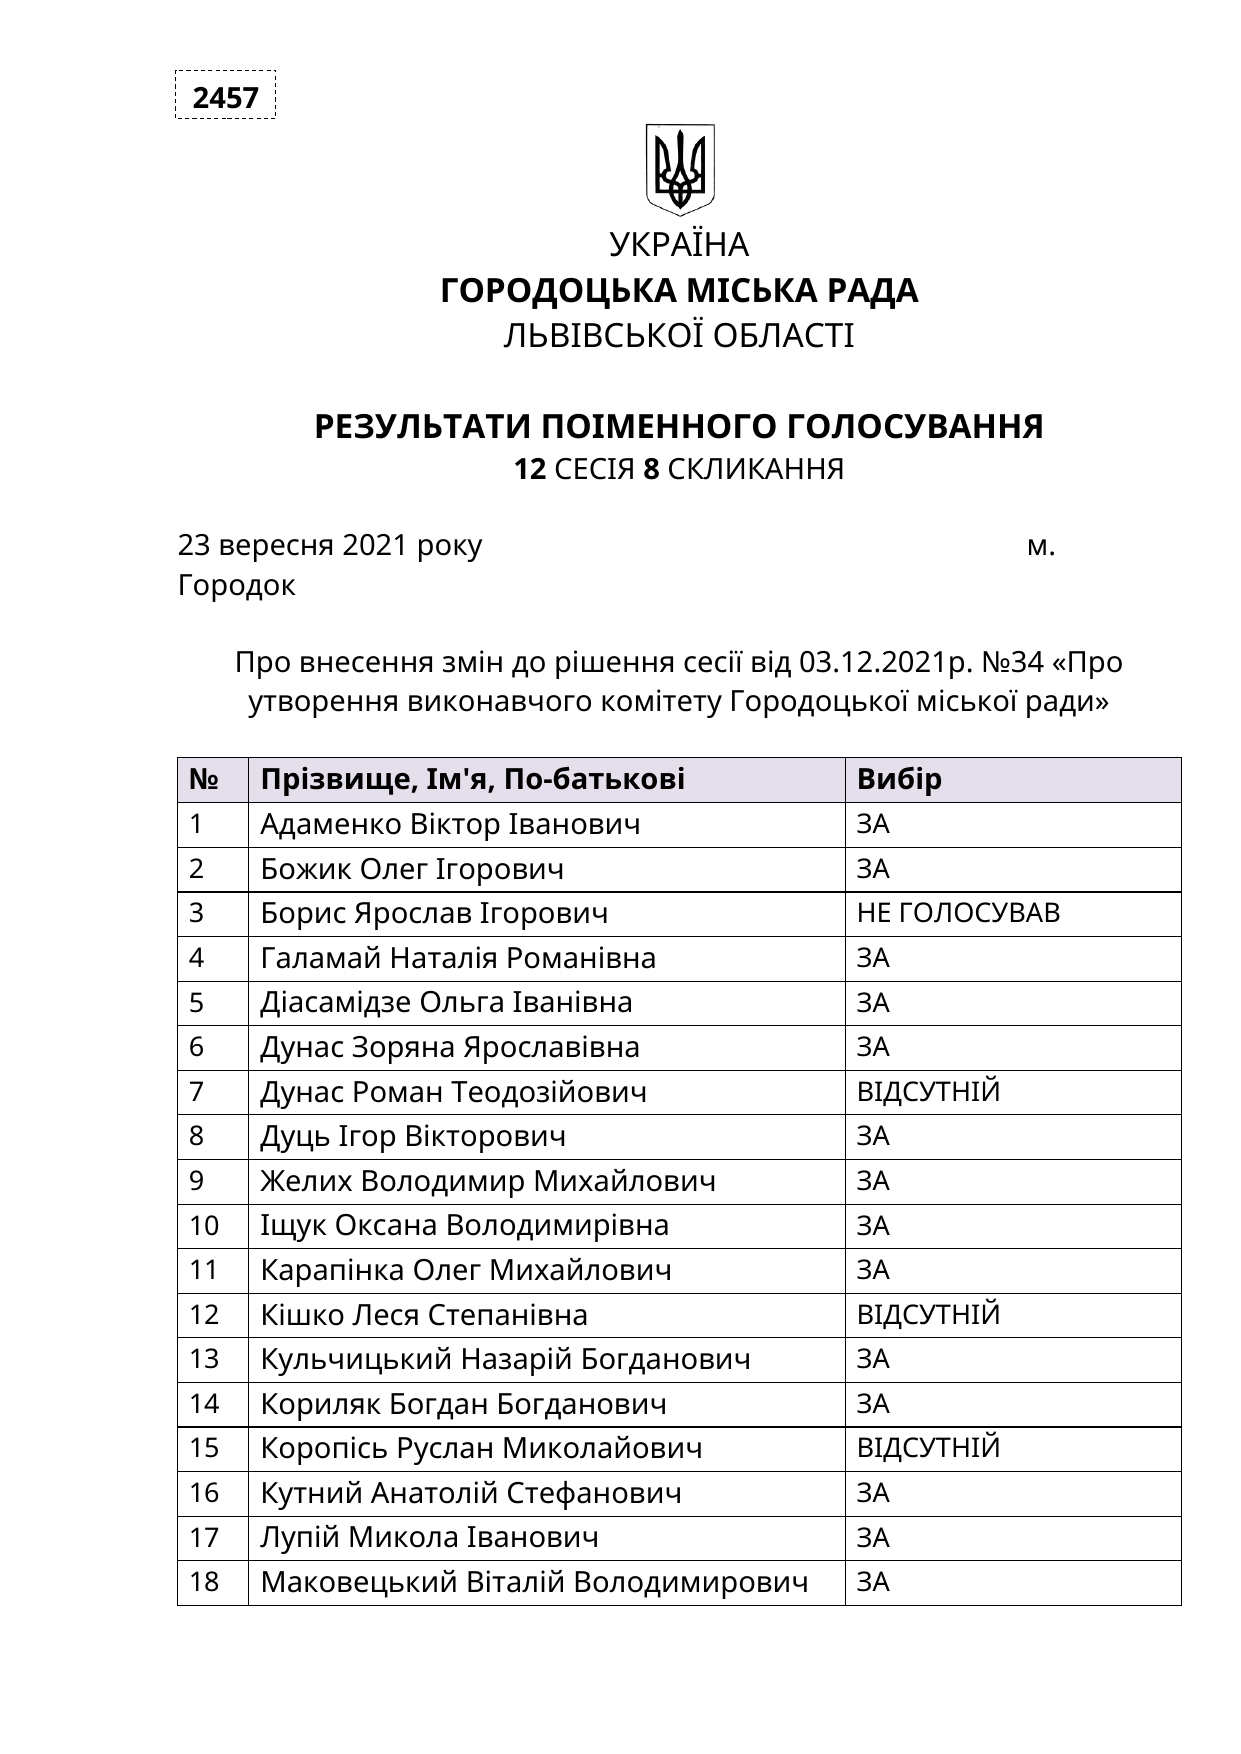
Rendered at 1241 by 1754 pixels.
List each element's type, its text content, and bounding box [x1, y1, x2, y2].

table_cell ЗА [846, 1472, 1181, 1516]
table_cell Галамай Наталія Романівна [249, 937, 845, 981]
table_cell Желих Володимир Михайлович [249, 1160, 845, 1203]
table_cell Божик Олег Ігорович [249, 848, 845, 891]
text УКРАЇНА [177, 221, 1181, 266]
table_cell ЗА [846, 1517, 1181, 1560]
table_cell ЗА [846, 803, 1181, 847]
text РЕЗУЛЬТАТИ ПОІМЕННОГО ГОЛОСУВАННЯ [177, 403, 1181, 448]
table_cell ЗА [846, 1383, 1181, 1426]
table_cell ВІДСУТНІЙ [846, 1071, 1181, 1114]
table_cell Дунас Роман Теодозійович [249, 1071, 845, 1114]
table_cell 12 [178, 1294, 248, 1337]
text ГОРОДОЦЬКА МІСЬКА РАДА [177, 266, 1181, 312]
table_cell ЗА [846, 848, 1181, 891]
table_cell 3 [178, 893, 248, 936]
table_cell 8 [178, 1115, 248, 1159]
table_cell Дуць Ігор Вікторович [249, 1115, 845, 1159]
table_cell Кутний Анатолій Стефанович [249, 1472, 845, 1516]
table_cell 4 [178, 937, 248, 981]
table_cell ЗА [846, 1026, 1181, 1070]
table_cell Лупій Микола Іванович [249, 1517, 845, 1560]
table_cell ЗА [846, 1561, 1181, 1605]
table_cell Маковецький Віталій Володимирович [249, 1561, 845, 1605]
table_cell Коропісь Руслан Миколайович [249, 1428, 845, 1471]
table_cell НЕ ГОЛОСУВАВ [846, 893, 1181, 936]
table_cell 6 [178, 1026, 248, 1070]
table_cell 14 [178, 1383, 248, 1426]
table_header Вибір [846, 758, 1181, 802]
table_cell 17 [178, 1517, 248, 1560]
table_cell Борис Ярослав Ігорович [249, 893, 845, 936]
table_cell 5 [178, 982, 248, 1025]
table_cell Дунас Зоряна Ярославівна [249, 1026, 845, 1070]
table_cell 18 [178, 1561, 248, 1605]
table_cell ЗА [846, 1115, 1181, 1159]
table_cell Кішко Леся Степанівна [249, 1294, 845, 1337]
table_cell 2 [178, 848, 248, 891]
table_cell ЗА [846, 1160, 1181, 1203]
picture [633, 118, 726, 221]
table_cell 11 [178, 1249, 248, 1293]
table_header № [178, 758, 248, 802]
text 23 вересня 2021 року м. Городок [177, 525, 1181, 604]
table_cell ВІДСУТНІЙ [846, 1428, 1181, 1471]
table_cell 9 [178, 1160, 248, 1203]
table_cell 13 [178, 1338, 248, 1382]
table_cell 15 [178, 1428, 248, 1471]
table_cell ЗА [846, 1249, 1181, 1293]
table_header Прізвище, Ім'я, По-батькові [249, 758, 845, 802]
table_cell Карапінка Олег Михайлович [249, 1249, 845, 1293]
table_cell Іщук Оксана Володимирівна [249, 1205, 845, 1248]
table_cell 1 [178, 803, 248, 847]
text Про внесення змін до рішення сесії від 03.12.2021р. №34 «Про утворення виконавчого комітету Городоцької міської ради» [177, 641, 1181, 720]
text ЛЬВІВСЬКОЇ ОБЛАСТІ [177, 312, 1181, 357]
table_cell 16 [178, 1472, 248, 1516]
table_cell Діасамідзе Ольга Іванівна [249, 982, 845, 1025]
table_cell ЗА [846, 937, 1181, 981]
table_cell ЗА [846, 1338, 1181, 1382]
table_cell ЗА [846, 1205, 1181, 1248]
table_cell 7 [178, 1071, 248, 1114]
table_cell ЗА [846, 982, 1181, 1025]
table_cell Кульчицький Назарій Богданович [249, 1338, 845, 1382]
table_cell Адаменко Віктор Іванович [249, 803, 845, 847]
table_cell 10 [178, 1205, 248, 1248]
text 12 СЕСІЯ 8 СКЛИКАННЯ [177, 448, 1181, 488]
table_cell ВІДСУТНІЙ [846, 1294, 1181, 1337]
table_cell Кориляк Богдан Богданович [249, 1383, 845, 1426]
